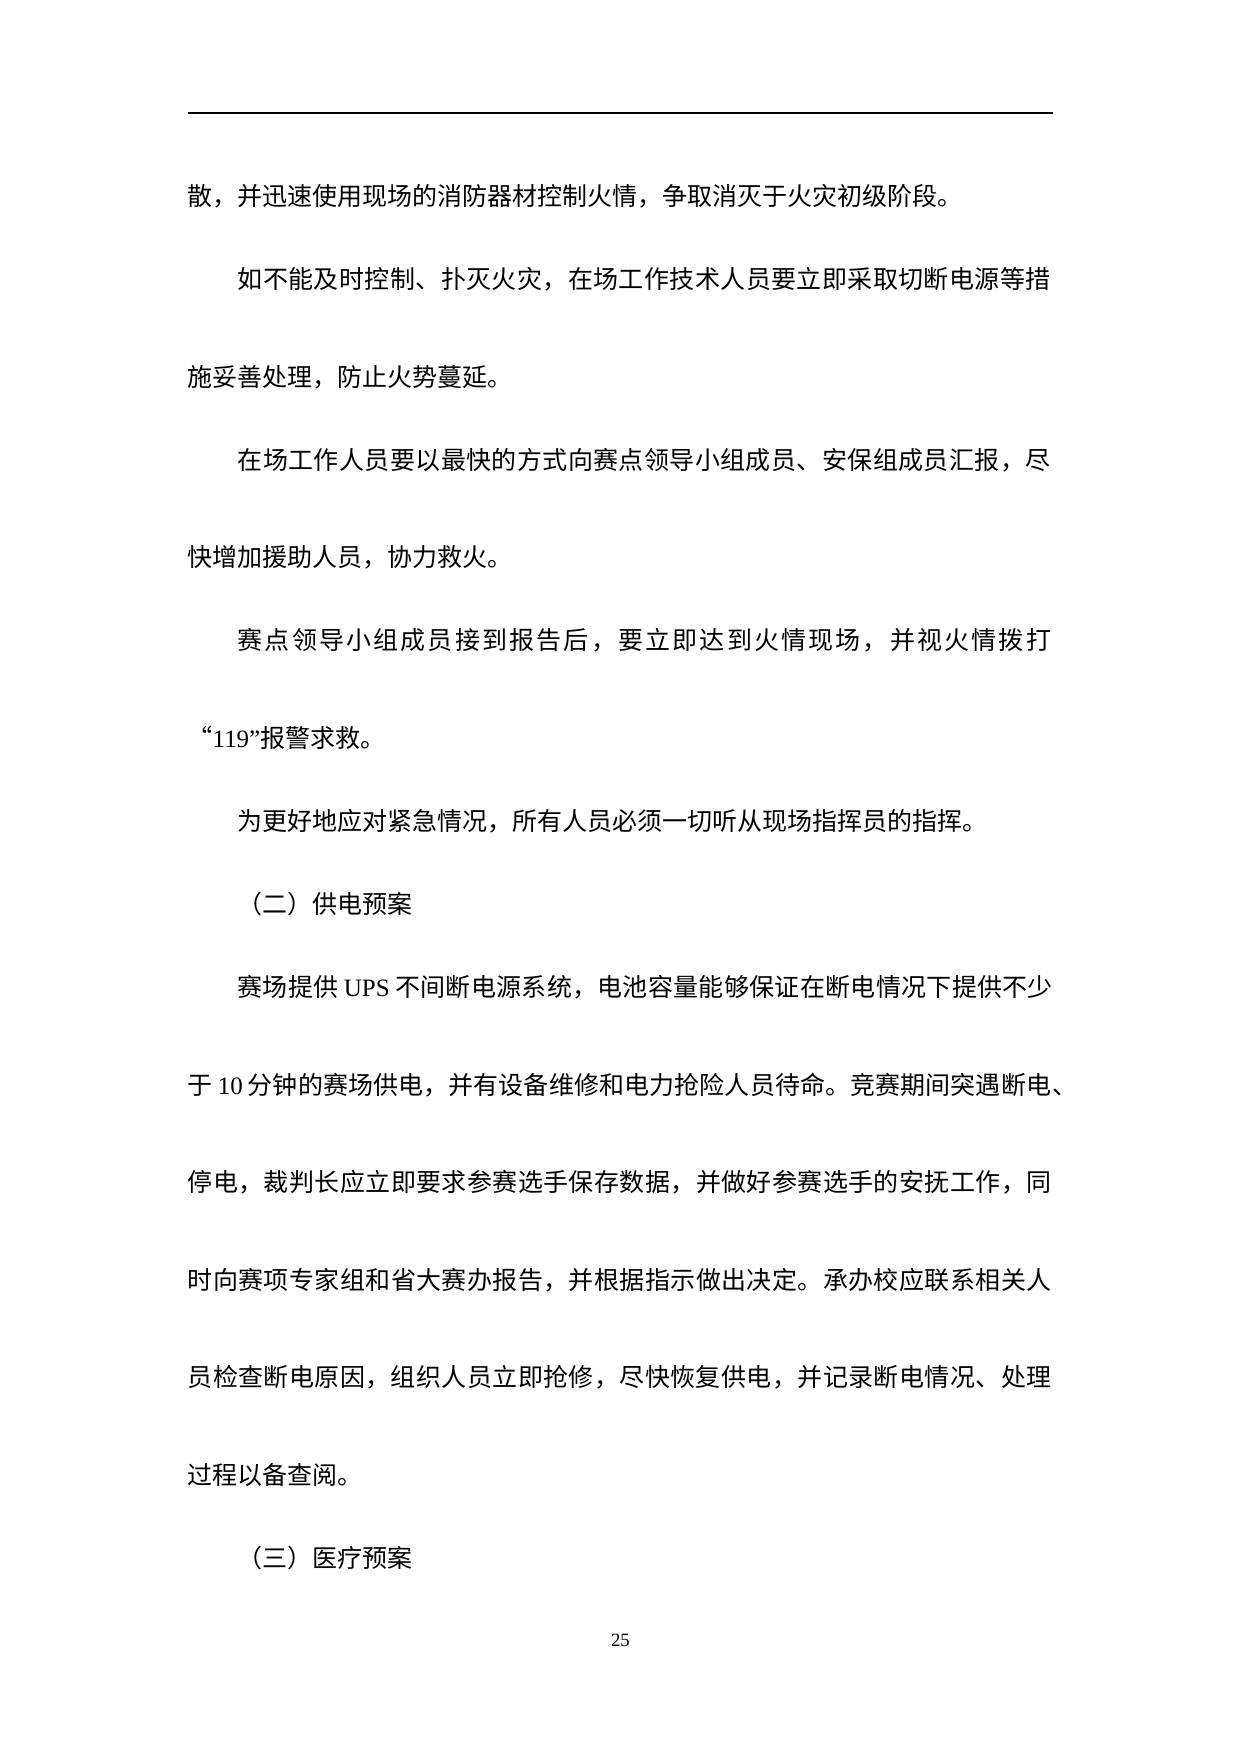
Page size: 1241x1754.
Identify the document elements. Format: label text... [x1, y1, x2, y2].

text （三）医疗预案 [187, 1524, 1053, 1589]
text 为更好地应对紧急情况，所有人员必须一切听从现场指挥员的指挥。 [187, 787, 1053, 852]
text 赛点领导小组成员接到报告后，要立即达到火情现场，并视火情拨打“119”报警求救。 [187, 606, 1053, 769]
text 赛场提供UPS不间断电源系统，电池容量能够保证在断电情况下提供不少于10分钟的赛场供电，并有设备维修和电力抢险人员待命。竞赛期间突遇断电、停电，裁判长应立即要求参赛选手保存数据，并做好参赛选手的安抚工作，同时向赛项专家组和省大赛办报告，并根据指示做出决定。承办校应联系相关人员检查断电原因，组织人员立即抢修，尽快恢复供电，并记录断电情况、处理过程以备查阅。 [187, 953, 1053, 1506]
text 如不能及时控制、扑灭火灾，在场工作技术人员要立即采取切断电源等措施妥善处理，防止火势蔓延。 [187, 245, 1053, 408]
text （二）供电预案 [187, 870, 1053, 935]
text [187, 162, 1053, 227]
text 在场工作人员要以最快的方式向赛点领导小组成员、安保组成员汇报，尽快增加援助人员，协力救火。 [187, 426, 1053, 588]
